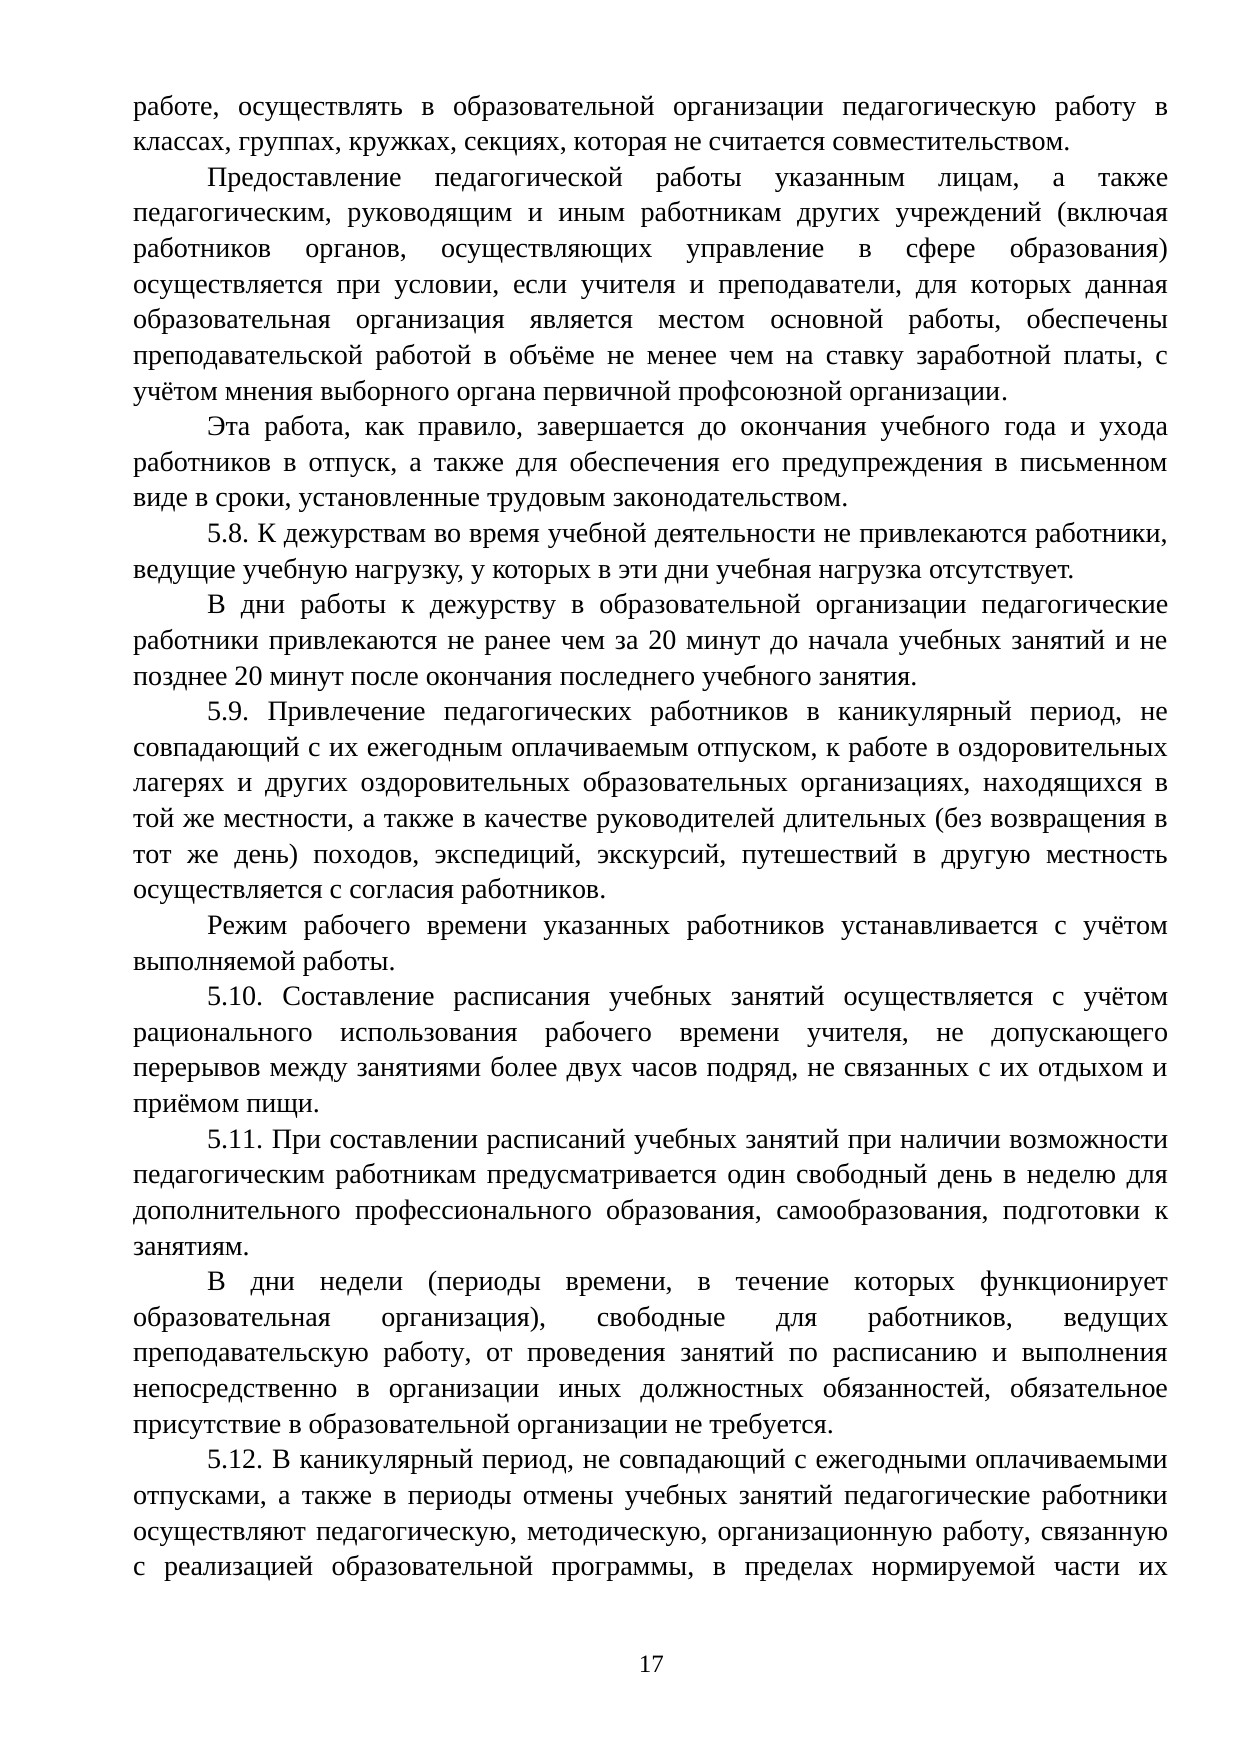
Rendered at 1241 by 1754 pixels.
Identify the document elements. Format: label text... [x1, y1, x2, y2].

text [133, 1442, 1169, 1582]
text В дни недели (периоды времени, в течение которых функционирует образовательная организация), свободные для работников, ведущих преподавательскую работу, от проведения занятий по расписанию и выполнения непосредственно в организации иных должностных обязанностей, обязательное присутствие в образовательной организации не требуется. [133, 1264, 1169, 1439]
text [133, 89, 1169, 157]
text Режим рабочего времени указанных работников устанавливается с учётом выполняемой работы. [133, 908, 1169, 976]
text В дни работы к дежурству в образовательной организации педагогические работники привлекаются не ранее чем за 20 минут до начала учебных занятий и не позднее 20 минут после окончания последнего учебного занятия. [133, 587, 1169, 691]
text Предоставление педагогической работы указанным лицам, а также педагогическим, руководящим и иным работникам других учреждений (включая работников органов, осуществляющих управление в сфере образования) осуществляется при условии, если учителя и преподаватели, для которых данная образовательная организация является местом основной работы, обеспечены преподавательской работой в объёме не менее чем на ставку заработной платы, с учётом мнения выборного органа первичной профсоюзной организации. [133, 160, 1169, 406]
text 5.8. К дежурствам во время учебной деятельности не привлекаются работники, ведущие учебную нагрузку, у которых в эти дни учебная нагрузка отсутствует. [133, 516, 1169, 584]
text 5.9. Привлечение педагогических работников в каникулярный период, не совпадающий с их ежегодным оплачиваемым отпуском, к работе в оздоровительных лагерях и других оздоровительных образовательных организациях, находящихся в той же местности, а также в качестве руководителей длительных (без возвращения в тот же день) походов, экспедиций, экскурсий, путешествий в другую местность осуществляется с согласия работников. [133, 694, 1169, 905]
text 5.11. При составлении расписаний учебных занятий при наличии возможности педагогическим работникам предусматривается один свободный день в неделю для дополнительного профессионального образования, самообразования, подготовки к занятиям. [133, 1122, 1169, 1261]
text 5.10. Составление расписания учебных занятий осуществляется с учётом рационального использования рабочего времени учителя, не допускающего перерывов между занятиями более двух часов подряд, не связанных с их отдыхом и приёмом пищи. [133, 979, 1169, 1118]
text Эта работа, как правило, завершается до окончания учебного года и ухода работников в отпуск, а также для обеспечения его предупреждения в письменном виде в сроки, установленные трудовым законодательством. [133, 409, 1169, 513]
